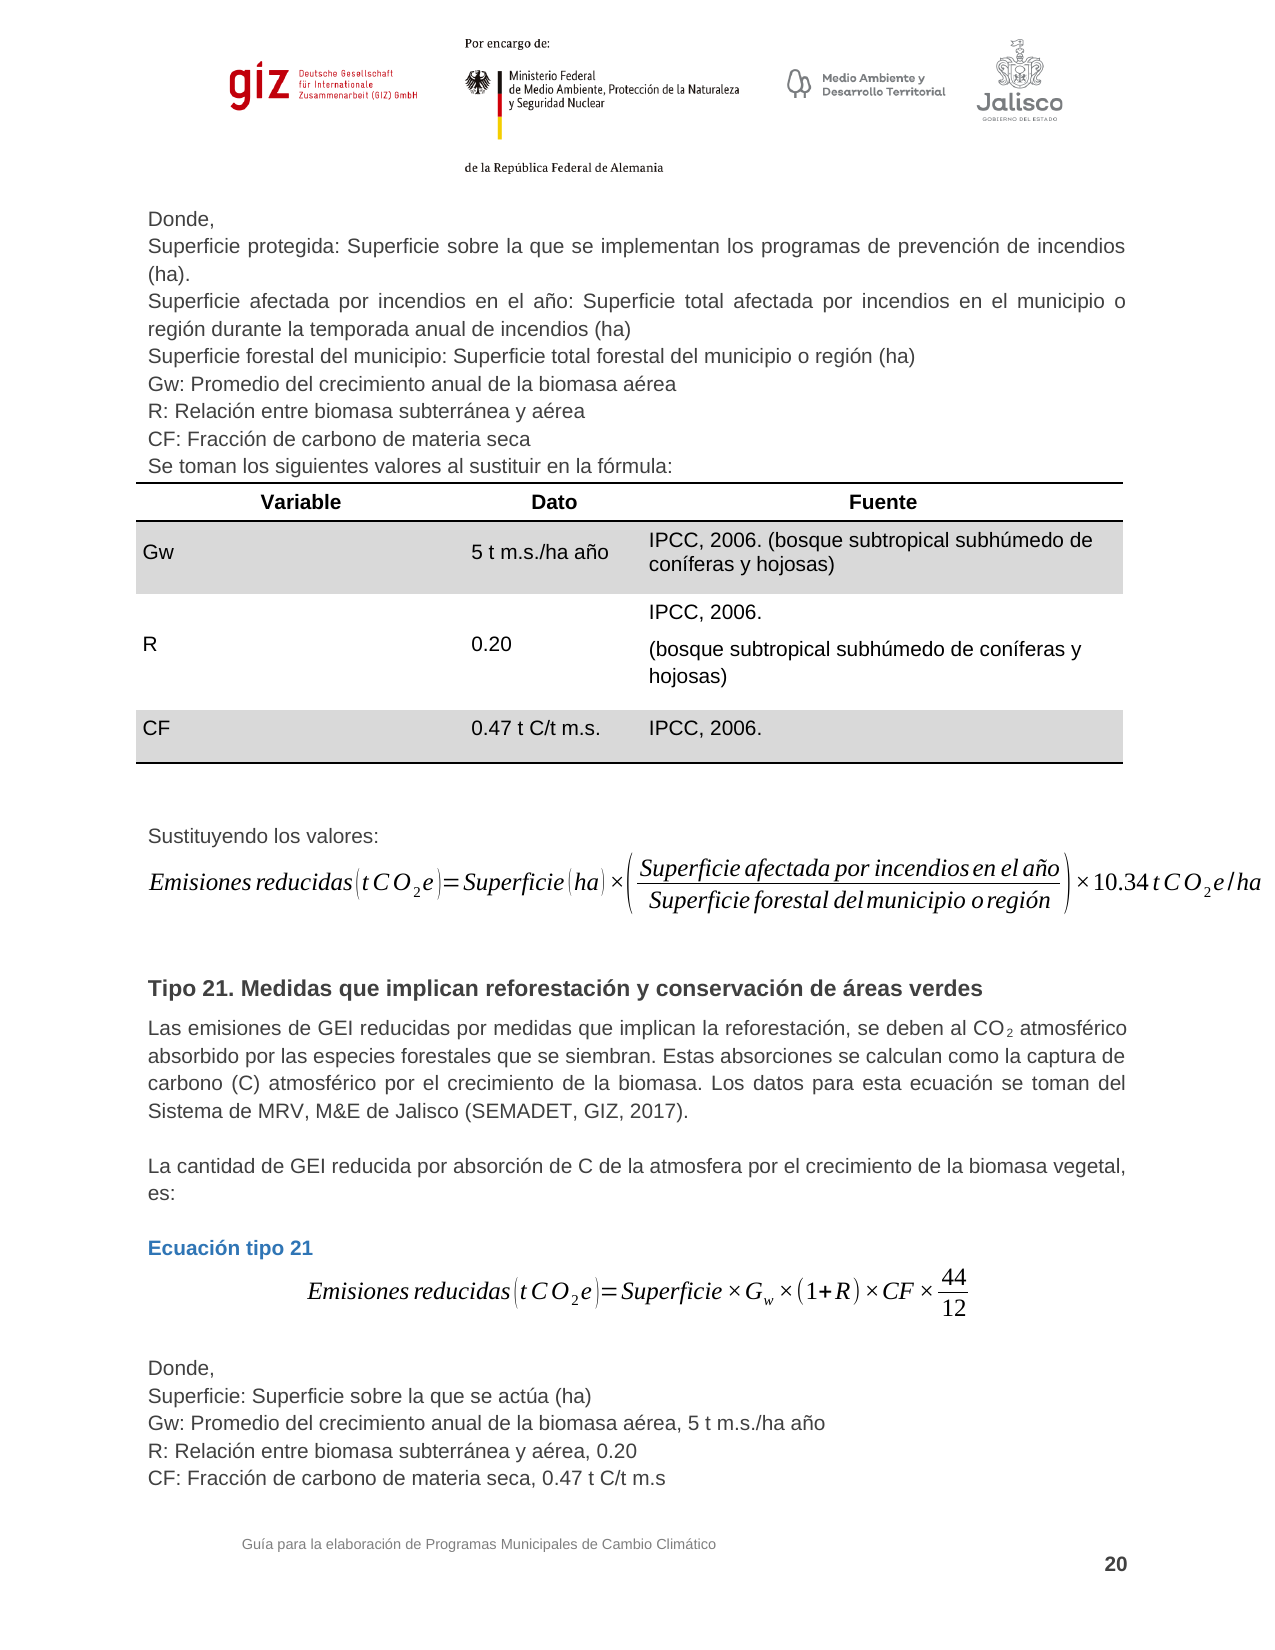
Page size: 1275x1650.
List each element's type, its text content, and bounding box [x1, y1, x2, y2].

table_header Dato [465, 484, 643, 520]
table_header Fuente [643, 484, 1123, 520]
text CF: Fracción de carbono de materia seca [148, 427, 1127, 451]
text Superficie afectada por incendios en el año: Superficie total afectada por incendios en el municipio o región durante la temporada anual de incendios (ha) [148, 289, 1127, 341]
text Superficie: Superficie sobre la que se actúa (ha) [148, 1384, 1127, 1408]
table_cell R [136, 594, 465, 710]
text Superficie forestal del municipio: Superficie total forestal del municipio o región (ha) [148, 344, 1127, 368]
text Gw: Promedio del crecimiento anual de la biomasa aérea [148, 372, 1127, 396]
table_cell IPCC, 2006. (bosque subtropical subhúmedo de coníferas y hojosas) [643, 522, 1123, 594]
text Donde, [148, 207, 1127, 231]
text Las emisiones de GEI reducidas por medidas que implican la reforestación, se deben al CO2 atmosférico absorbido por las especies forestales que se siembran. Estas absorciones se calculan como la captura de carbono (C) atmosférico por el crecimiento de la biomasa. Los datos para esta ecuación se toman del Sistema de MRV, M&E de Jalisco (SEMADET, GIZ, 2017). [148, 1016, 1127, 1122]
text Superficie protegida: Superficie sobre la que se implementan los programas de prevención de incendios (ha). [148, 234, 1127, 286]
text CF: Fracción de carbono de materia seca, 0.47 t C/t m.s [148, 1466, 1127, 1490]
table_cell IPCC, 2006. [643, 710, 1123, 762]
text Gw: Promedio del crecimiento anual de la biomasa aérea, 5 t m.s./ha año [148, 1411, 1127, 1435]
table_cell 0.20 [465, 594, 643, 710]
text Sustituyendo los valores: [148, 824, 1127, 848]
table_cell CF [136, 710, 465, 762]
text La cantidad de GEI reducida por absorción de C de la atmosfera por el crecimiento de la biomasa vegetal, es: [148, 1153, 1127, 1205]
text Tipo 21. Medidas que implican reforestación y conservación de áreas verdes [148, 975, 1127, 1002]
table_cell IPCC, 2006. (bosque subtropical subhúmedo de coníferas y hojosas) [643, 594, 1123, 710]
text Ecuación tipo 21 [148, 1236, 1127, 1260]
text R: Relación entre biomasa subterránea y aérea, 0.20 [148, 1439, 1127, 1463]
text Se toman los siguientes valores al sustituir en la fórmula: [148, 454, 1127, 478]
table_cell 0.47 t C/t m.s. [465, 710, 643, 762]
table_header Variable [136, 484, 465, 520]
table_cell Gw [136, 522, 465, 594]
picture [229, 39, 1063, 174]
text R: Relación entre biomasa subterránea y aérea [148, 399, 1127, 423]
table_cell 5 t m.s./ha año [465, 522, 643, 594]
text Donde, [148, 1356, 1127, 1380]
